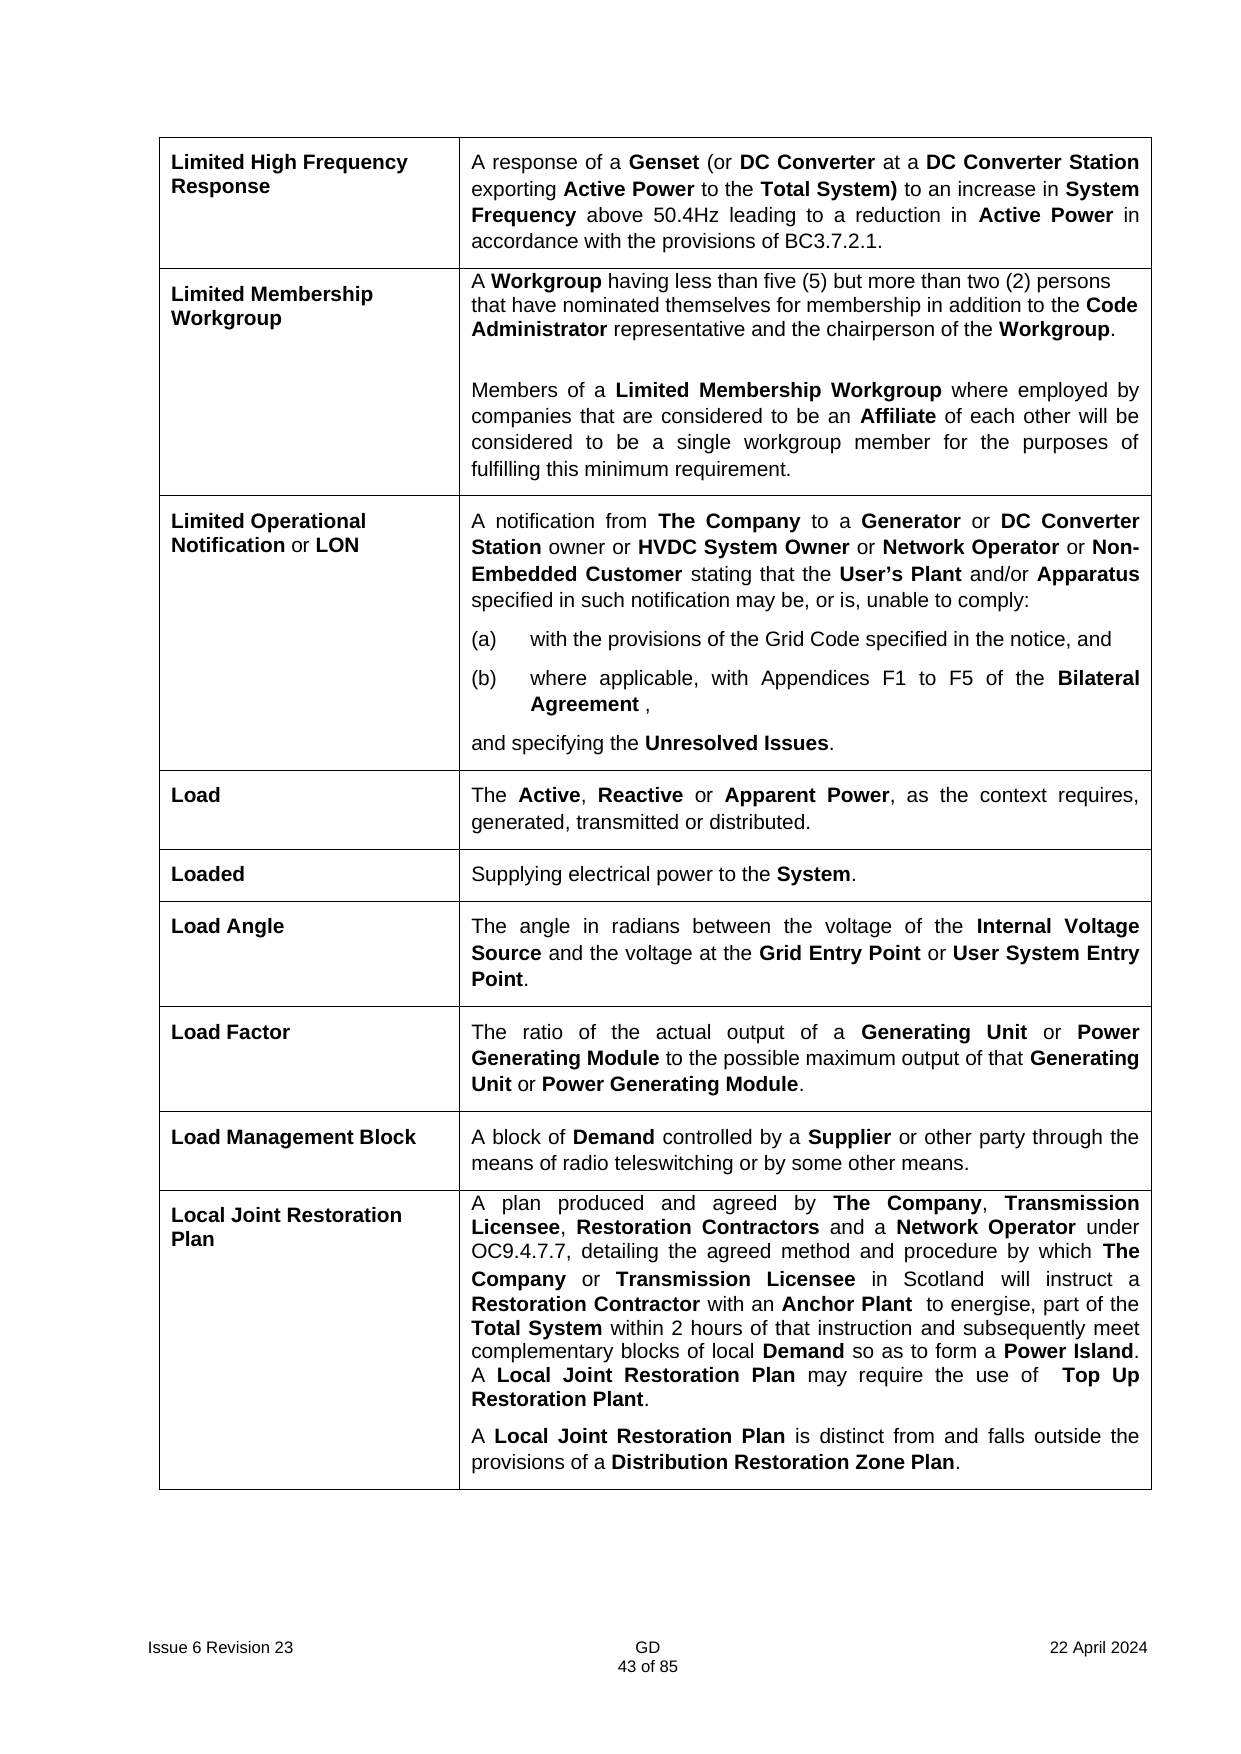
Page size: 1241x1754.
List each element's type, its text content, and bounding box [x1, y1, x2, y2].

table_cell Limited Operational Notification or LON [160, 496, 459, 770]
table_cell Loaded [160, 850, 459, 901]
table_cell Load Factor [160, 1007, 459, 1111]
table_cell Local Joint Restoration Plan [160, 1191, 459, 1489]
table_cell Load Angle [160, 902, 459, 1006]
table_cell A block of Demand controlled by a Supplier or other party through the means of radio teleswitching or by some other means. [460, 1112, 1151, 1190]
table_cell The Active, Reactive or Apparent Power, as the context requires, generated, transmitted or distributed. [460, 771, 1151, 848]
table_cell Limited High Frequency Response [160, 138, 459, 268]
table_cell A Workgroup having less than five (5) but more than two (2) persons that have nominated themselves for membership in addition to the Code Administrator representative and the chairperson of the Workgroup. Members of a Limited Membership Workgroup where employed by companies that are considered to be an Affiliate of each other will be considered to be a single workgroup member for the purposes of fulfilling this minimum requirement. [460, 269, 1151, 495]
table_cell Limited Membership Workgroup [160, 269, 459, 495]
table_cell Supplying electrical power to the System. [460, 850, 1151, 901]
table_cell Load Management Block [160, 1112, 459, 1190]
table_cell A response of a Genset (or DC Converter at a DC Converter Station exporting Active Power to the Total System) to an increase in System Frequency above 50.4Hz leading to a reduction in Active Power in accordance with the provisions of BC3.7.2.1. [460, 138, 1151, 268]
table_cell The angle in radians between the voltage of the Internal Voltage Source and the voltage at the Grid Entry Point or User System Entry Point. [460, 902, 1151, 1006]
table_cell A notification from The Company to a Generator or DC Converter Station owner or HVDC System Owner or Network Operator or Non-Embedded Customer stating that the User’s Plant and/or Apparatus specified in such notification may be, or is, unable to comply: (a) with the provisions of the Grid Code specified in the notice, and (b) where applicable, with Appendices F1 to F5 of the Bilateral Agreement , and specifying the Unresolved Issues. [460, 496, 1151, 770]
table_cell Load [160, 771, 459, 848]
table_cell The ratio of the actual output of a Generating Unit or Power Generating Module to the possible maximum output of that Generating Unit or Power Generating Module. [460, 1007, 1151, 1111]
table_cell A plan produced and agreed by The Company, Transmission Licensee, Restoration Contractors and a Network Operator under OC9.4.7.7, detailing the agreed method and procedure by which The Company or Transmission Licensee in Scotland will instruct a Restoration Contractor with an Anchor Plant to energise, part of the Total System within 2 hours of that instruction and subsequently meet complementary blocks of local Demand so as to form a Power Island. A Local Joint Restoration Plan may require the use of Top Up Restoration Plant. A Local Joint Restoration Plan is distinct from and falls outside the provisions of a Distribution Restoration Zone Plan. [460, 1191, 1151, 1489]
